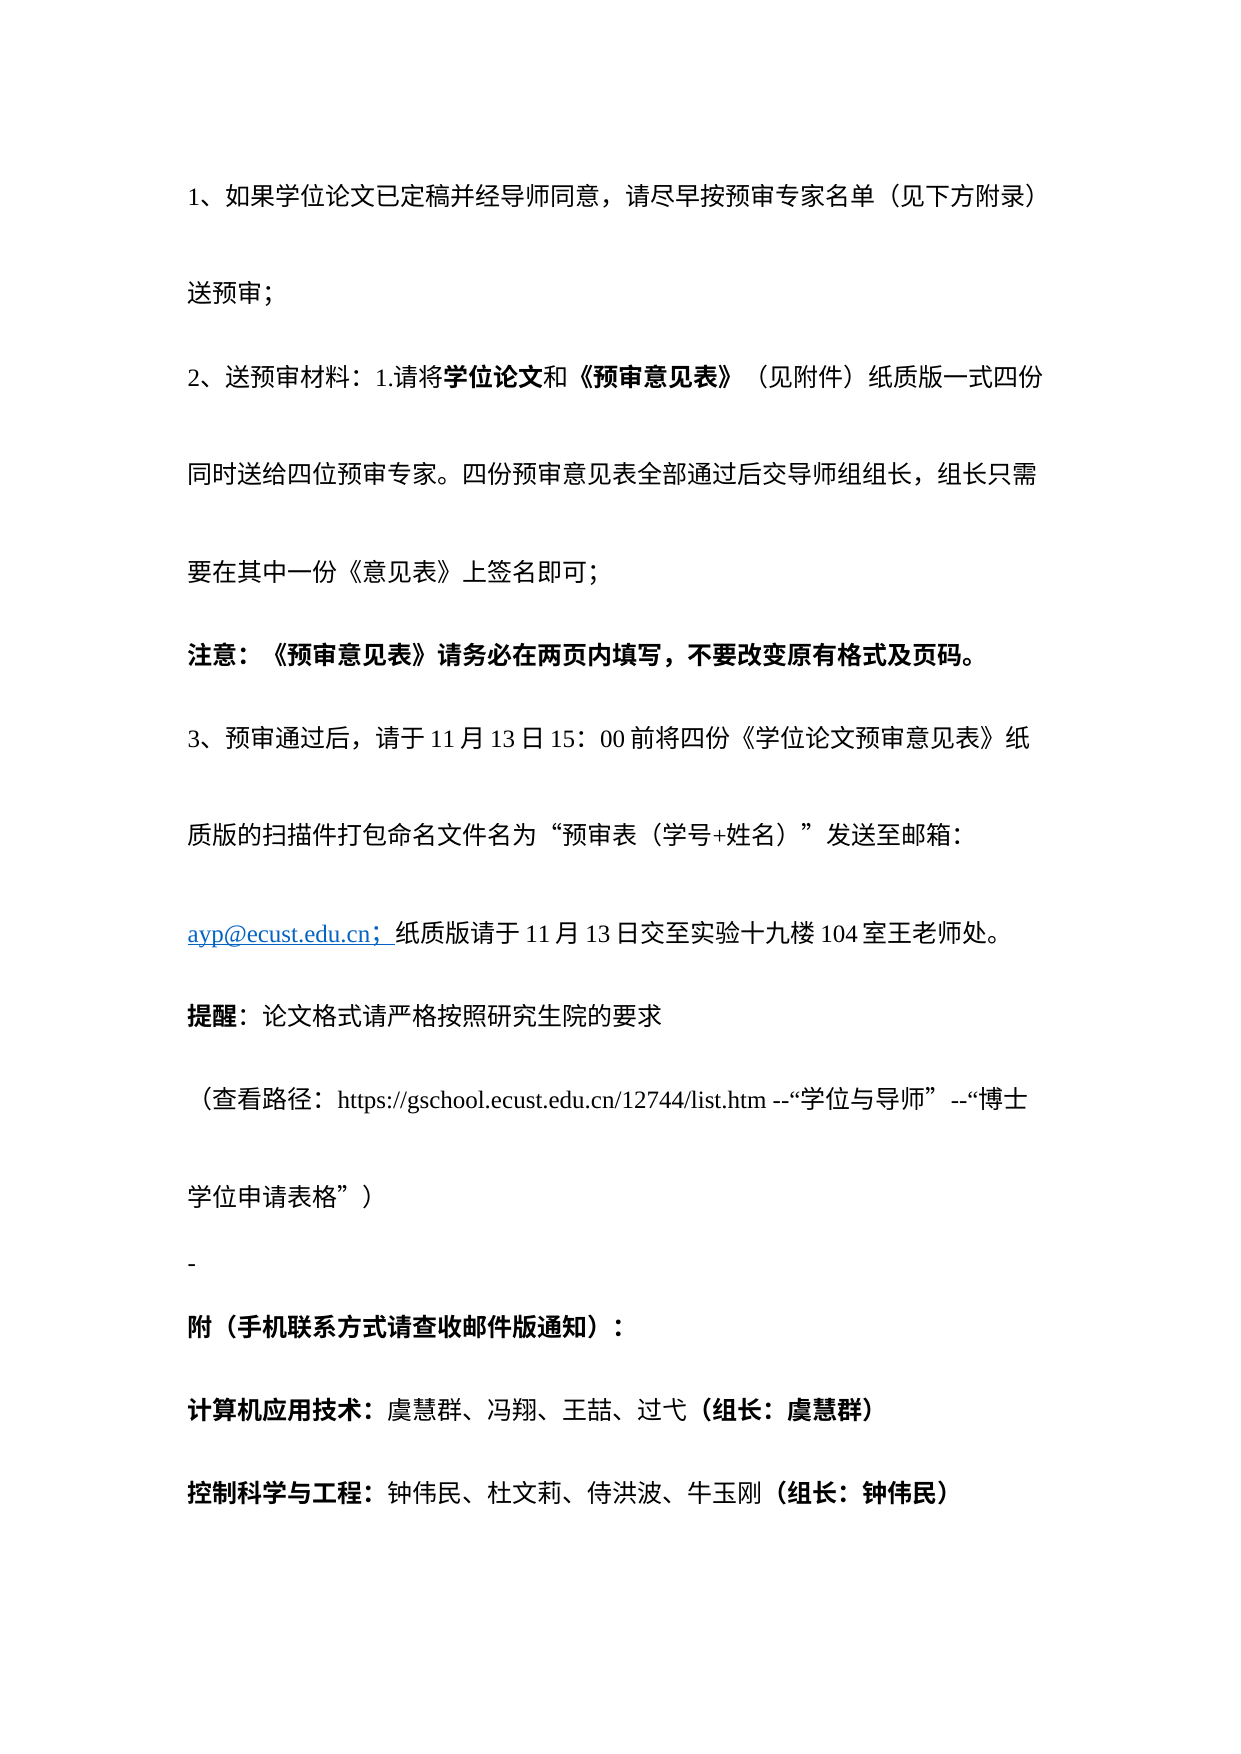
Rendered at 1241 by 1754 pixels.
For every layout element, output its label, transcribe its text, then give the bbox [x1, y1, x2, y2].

list 3、预审通过后，请于11月13日15：00前将四份《学位论文预审意见表》纸质版的扫描件打包命名文件名为“预审表（学号+姓名）”发送至邮箱： ayp@ecust.edu.cn；纸质版请于11月13日交至实验十九楼104室王老师处。 [187, 704, 1053, 964]
text （查看路径：https://gschool.ecust.edu.cn/12744/list.htm --“学位与导师”--“博士学位申请表格”） [187, 1065, 1053, 1228]
text 提醒：论文格式请严格按照研究生院的要求 [187, 982, 1053, 1047]
text 控制科学与工程：钟伟民、杜文莉、侍洪波、牛玉刚（组长：钟伟民） [187, 1459, 1053, 1524]
text 1、如果学位论文已定稿并经导师同意，请尽早按预审专家名单（见下方附录）送预审； [187, 162, 1053, 324]
text 2、送预审材料：1.请将学位论文和《预审意见表》（见附件）纸质版一式四份同时送给四位预审专家。四份预审意见表全部通过后交导师组组长，组长只需要在其中一份《意见表》上签名即可； [187, 343, 1053, 603]
text - [187, 1246, 1053, 1278]
text 计算机应用技术：虞慧群、冯翔、王喆、过弋（组长：虞慧群） [187, 1376, 1053, 1441]
text 附（手机联系方式请查收邮件版通知）： [187, 1293, 1053, 1358]
text 注意：《预审意见表》请务必在两页内填写，不要改变原有格式及页码。 [187, 621, 1053, 686]
